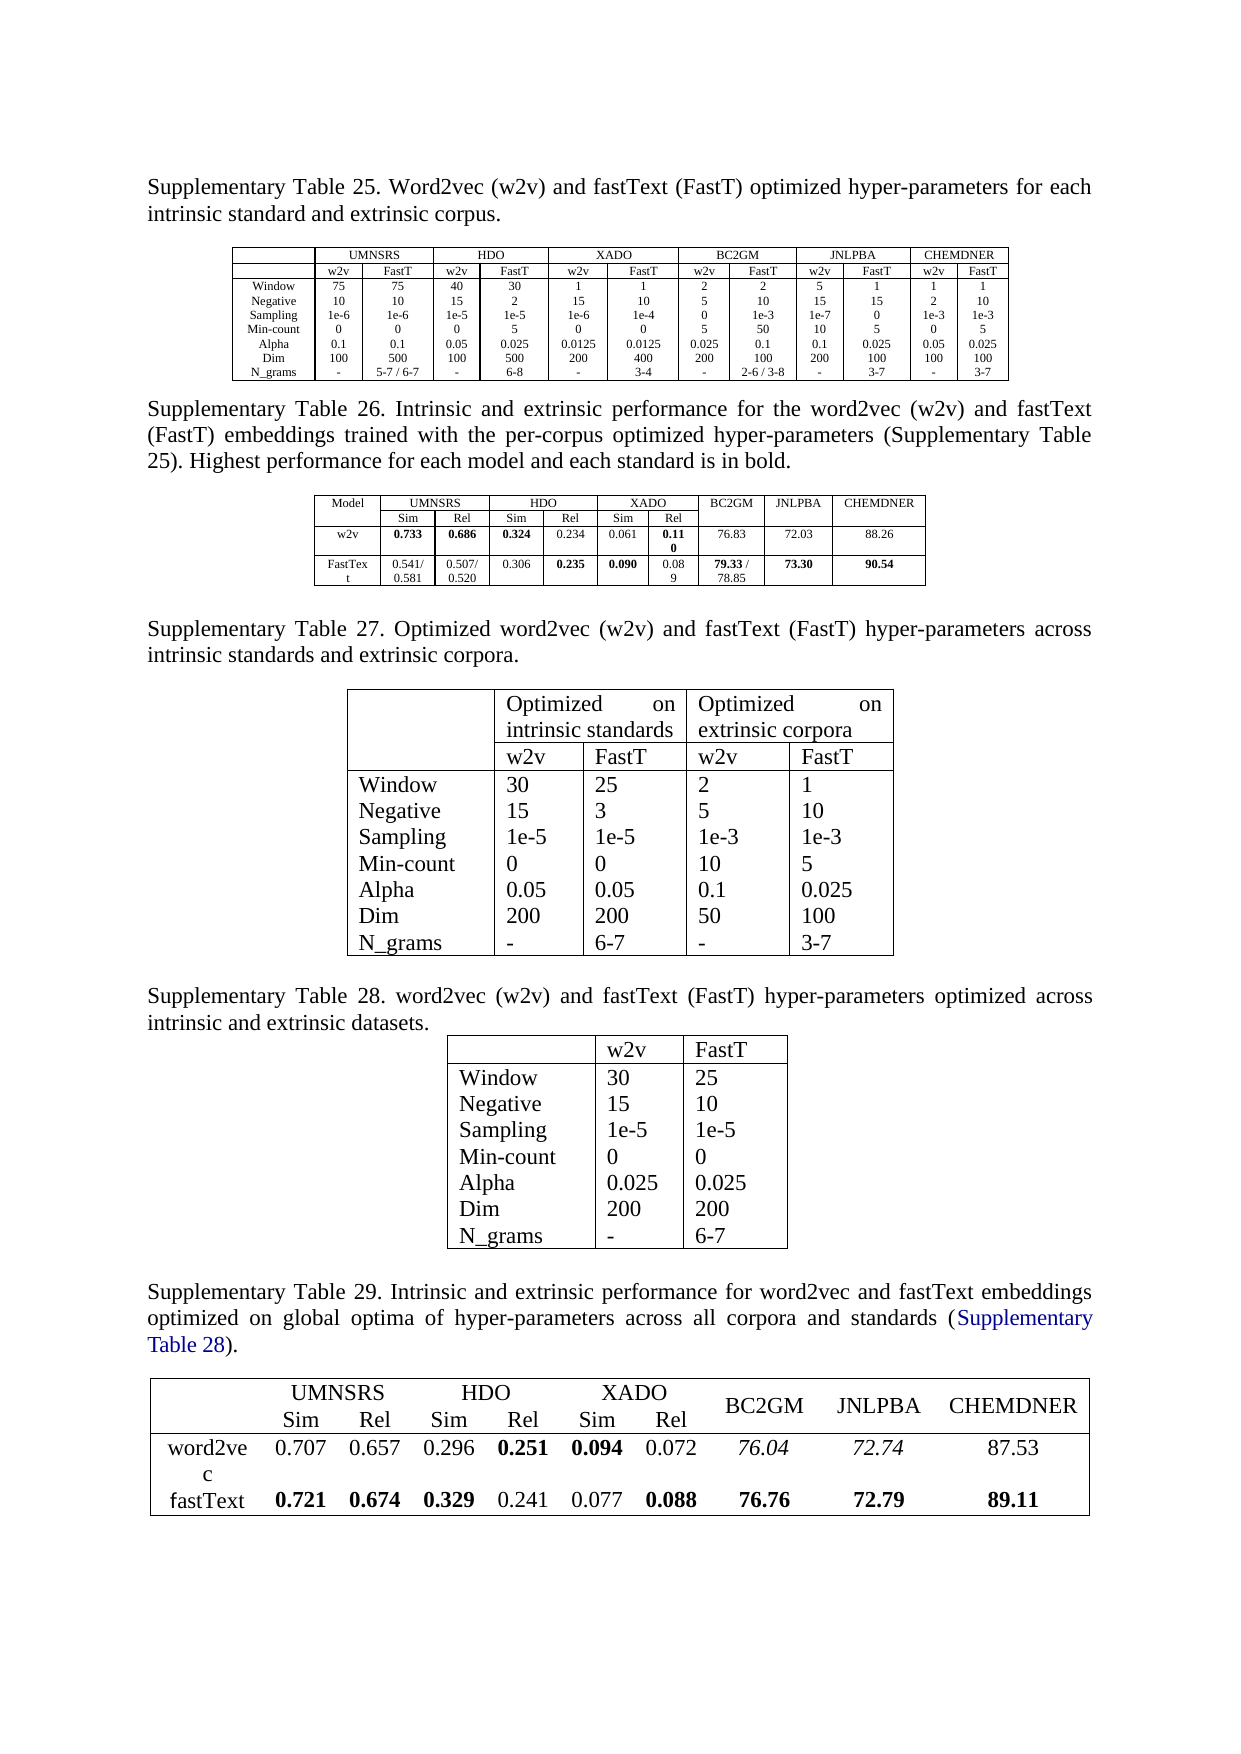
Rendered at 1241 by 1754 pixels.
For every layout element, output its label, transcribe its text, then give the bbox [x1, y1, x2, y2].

table_cell 72.03 [765, 527, 832, 555]
table_cell 10 [684, 1090, 787, 1116]
table_header FastT [684, 1036, 787, 1063]
table_cell FastT [844, 264, 910, 278]
table_header [448, 1036, 595, 1063]
table_cell 5 [679, 293, 729, 308]
table_cell 0.324 [490, 527, 543, 555]
table_cell Min-count [233, 322, 314, 336]
text Supplementary Table 29. Intrinsic and extrinsic performance for word2vec and fastText embeddings optimized on global optima of hyper-parameters across all corpora and standards (Supplementary Table 28). [147, 1278, 1093, 1357]
table_cell Sim [490, 511, 543, 526]
table_cell 0.061 [598, 527, 648, 555]
table_cell 0 [844, 308, 910, 322]
table_cell 1e-3 [730, 308, 796, 322]
table_cell 0.329 [412, 1486, 486, 1514]
table_cell 76.76 [708, 1486, 821, 1514]
table_cell 15 [495, 797, 583, 823]
table_cell 400 [608, 351, 678, 365]
table_cell - [596, 1222, 683, 1248]
table_cell N_grams [348, 929, 494, 955]
table_cell fastText [151, 1486, 264, 1514]
table_cell 0.025 [958, 336, 1008, 351]
table_header BC2GM [699, 496, 764, 526]
table_cell 1 [844, 279, 910, 293]
table_header JNLPBA [797, 248, 910, 262]
table_cell 10 [958, 293, 1008, 308]
table_cell 10 [790, 797, 893, 823]
table_cell 0 [316, 322, 362, 336]
table_cell 100 [958, 351, 1008, 365]
table_cell 30 [495, 771, 583, 797]
text Supplementary Table 28. word2vec (w2v) and fastText (FastT) hyper-parameters optimized across intrinsic and extrinsic datasets. [147, 983, 1093, 1035]
table_header HDO [434, 248, 548, 262]
table_cell 0.025 [679, 336, 729, 351]
table_cell 0.05 [495, 876, 583, 902]
table_cell Negative [448, 1090, 595, 1116]
table_cell 1e-4 [608, 308, 678, 322]
table_cell Min-count [448, 1143, 595, 1169]
table_cell 0.05 [911, 336, 957, 351]
table_cell Rel [436, 511, 489, 526]
table_cell 0.733 [381, 527, 434, 555]
table_header XADO [549, 248, 678, 262]
table_header w2v [596, 1036, 683, 1063]
table_cell 0.0125 [549, 336, 607, 351]
table_cell 5 [958, 322, 1008, 336]
table_cell 0.05 [584, 876, 686, 902]
table_cell 200 [596, 1196, 683, 1222]
table_cell w2v [316, 264, 362, 278]
table_cell 1e-5 [684, 1116, 787, 1143]
table_cell 100 [790, 903, 893, 929]
table_cell 0 [684, 1143, 787, 1169]
table_cell Alpha [348, 876, 494, 902]
table_cell Window [233, 279, 314, 293]
table_cell 50 [687, 903, 789, 929]
table_cell 6-7 [684, 1222, 787, 1248]
text Supplementary Table 27. Optimized word2vec (w2v) and fastText (FastT) hyper-parameters across intrinsic standards and extrinsic corpora. [147, 615, 1093, 668]
table_cell Min-count [348, 850, 494, 876]
table_header HDO [412, 1379, 560, 1405]
table_cell FastT [584, 743, 686, 770]
table_cell 0.1 [730, 336, 796, 351]
table_cell 100 [911, 351, 957, 365]
table_cell 30 [596, 1064, 683, 1090]
text Supplementary Table 25. Word2vec (w2v) and fastText (FastT) optimized hyper-parameters for each intrinsic standard and extrinsic corpus. [147, 173, 1093, 226]
table_cell - [316, 365, 362, 379]
table_cell Dim [348, 903, 494, 929]
table_cell 100 [434, 351, 479, 365]
table_cell - [679, 365, 729, 379]
table_cell 500 [363, 351, 433, 365]
table_cell 15 [549, 293, 607, 308]
table_cell 10 [316, 293, 362, 308]
table_cell 0.1 [316, 336, 362, 351]
table_cell 2 [911, 293, 957, 308]
table_cell [233, 264, 314, 278]
table_cell 10 [608, 293, 678, 308]
table_cell Sim [598, 511, 648, 526]
table_header XADO [560, 1379, 708, 1405]
table_cell 0 [679, 308, 729, 322]
table_cell 25 [684, 1064, 787, 1090]
table_cell 0.025 [596, 1169, 683, 1196]
table_cell 0.025 [684, 1169, 787, 1196]
table_cell 3 [584, 797, 686, 823]
table_header CHEMDNER [937, 1379, 1089, 1433]
table_cell FastT [608, 264, 678, 278]
table_header JNLPBA [765, 496, 832, 526]
table_cell Window [448, 1064, 595, 1090]
table_cell 2-6 / 3-8 [730, 365, 796, 379]
table_header Model [315, 496, 380, 526]
table_cell 200 [584, 903, 686, 929]
table_cell Sampling [448, 1116, 595, 1143]
table_cell 72.74 [821, 1434, 937, 1486]
table_cell 0.0125 [608, 336, 678, 351]
table_cell FastText [315, 556, 380, 585]
table_cell 200 [495, 903, 583, 929]
table_header CHEMDNER [911, 248, 1008, 262]
table_cell 1e-5 [495, 824, 583, 850]
table_cell 0.088 [634, 1486, 708, 1514]
table_cell Rel [338, 1405, 412, 1433]
table_cell w2v [911, 264, 957, 278]
table_cell 25 [584, 771, 686, 797]
table_cell 0.05 [434, 336, 479, 351]
table_cell 1 [549, 279, 607, 293]
table_cell word2vec [151, 1434, 264, 1486]
table_cell Sim [412, 1405, 486, 1433]
table_cell 0.234 [544, 527, 597, 555]
table_cell 1 [911, 279, 957, 293]
table_header Optimized on extrinsic corpora [687, 690, 893, 742]
table_cell w2v [315, 527, 380, 555]
table_cell 6-8 [481, 365, 548, 379]
table_cell 1e-3 [687, 824, 789, 850]
table_header UMNSRS [316, 248, 433, 262]
table_cell 2 [481, 293, 548, 308]
table_cell 100 [730, 351, 796, 365]
table_cell Sim [381, 511, 434, 526]
table_header [348, 690, 494, 770]
table_cell 88.26 [833, 527, 925, 555]
table_cell Alpha [233, 336, 314, 351]
table_cell 6-7 [584, 929, 686, 955]
table_cell 200 [797, 351, 843, 365]
table_cell - [495, 929, 583, 955]
table_cell 0 [434, 322, 479, 336]
table_cell 0.707 [264, 1434, 338, 1486]
table_cell 0.090 [598, 556, 648, 585]
table_cell 0.089 [649, 556, 698, 585]
table_cell 200 [549, 351, 607, 365]
table_header XADO [598, 496, 698, 510]
table_cell Dim [233, 351, 314, 365]
table_header JNLPBA [821, 1379, 937, 1433]
table_cell 79.33 / 78.85 [699, 556, 764, 585]
table_cell 5 [797, 279, 843, 293]
table_cell 0.1 [363, 336, 433, 351]
table_cell Sim [560, 1405, 634, 1433]
table_cell 3-7 [790, 929, 893, 955]
table_cell 0.025 [790, 876, 893, 902]
table_cell Rel [634, 1405, 708, 1433]
table_cell 0 [584, 850, 686, 876]
table_cell Sim [264, 1405, 338, 1433]
table_cell 0.1 [797, 336, 843, 351]
table_cell - [434, 365, 479, 379]
table_cell 0.541/ 0.581 [381, 556, 434, 585]
table_cell 5 [844, 322, 910, 336]
table_header UMNSRS [381, 496, 489, 510]
table_cell 1e-6 [549, 308, 607, 322]
table_cell 0.686 [436, 527, 489, 555]
table_cell 1e-3 [911, 308, 957, 322]
table_cell 0.306 [490, 556, 543, 585]
table_cell 100 [844, 351, 910, 365]
table_header Optimized on intrinsic standards [495, 690, 686, 742]
table_cell 1 [790, 771, 893, 797]
table_cell 10 [797, 322, 843, 336]
table_cell w2v [495, 743, 583, 770]
table_cell 15 [596, 1090, 683, 1116]
table_cell FastT [363, 264, 433, 278]
table_cell 1 [608, 279, 678, 293]
table_cell 1 [958, 279, 1008, 293]
table_cell 3-7 [958, 365, 1008, 379]
table_cell 73.30 [765, 556, 832, 585]
table_cell 89.11 [937, 1486, 1089, 1514]
table_cell 2 [687, 771, 789, 797]
table_cell 0.025 [481, 336, 548, 351]
text Supplementary Table 26. Intrinsic and extrinsic performance for the word2vec (w2v) and fastText (FastT) embeddings trained with the per-corpus optimized hyper-parameters (Supplementary Table 25). Highest performance for each model and each standard is in bold. [147, 395, 1093, 474]
table_cell 76.04 [708, 1434, 821, 1486]
table_cell - [687, 929, 789, 955]
table_cell N_grams [233, 365, 314, 379]
table_cell 0 [911, 322, 957, 336]
table_cell FastT [730, 264, 796, 278]
table_cell 10 [730, 293, 796, 308]
table_cell 5 [790, 850, 893, 876]
table_cell w2v [434, 264, 479, 278]
table_cell 87.53 [937, 1434, 1089, 1486]
table_cell Dim [448, 1196, 595, 1222]
table_header BC2GM [708, 1379, 821, 1433]
table_cell 0.251 [486, 1434, 560, 1486]
table_cell 40 [434, 279, 479, 293]
table_cell w2v [549, 264, 607, 278]
table_cell 2 [730, 279, 796, 293]
table_cell 1e-7 [797, 308, 843, 322]
table_cell - [797, 365, 843, 379]
table_cell 15 [797, 293, 843, 308]
table_cell 30 [481, 279, 548, 293]
table_cell 1e-5 [596, 1116, 683, 1143]
table_cell 15 [434, 293, 479, 308]
table_header CHEMDNER [833, 496, 925, 526]
table_cell 0.296 [412, 1434, 486, 1486]
table_cell 0.657 [338, 1434, 412, 1486]
table_cell 0.235 [544, 556, 597, 585]
table_cell 0.241 [486, 1486, 560, 1514]
table_cell w2v [687, 743, 789, 770]
table_cell 1e-5 [584, 824, 686, 850]
table_cell Rel [486, 1405, 560, 1433]
table_cell 200 [684, 1196, 787, 1222]
table_cell 200 [679, 351, 729, 365]
table_cell 1e-6 [363, 308, 433, 322]
table_cell Sampling [348, 824, 494, 850]
table_cell - [549, 365, 607, 379]
table_cell w2v [797, 264, 843, 278]
table_cell 2 [679, 279, 729, 293]
table_header [151, 1379, 264, 1433]
table_cell Rel [649, 511, 698, 526]
table_cell 10 [363, 293, 433, 308]
table_cell 0 [608, 322, 678, 336]
table_cell 0.077 [560, 1486, 634, 1514]
table_cell 0.094 [560, 1434, 634, 1486]
table_cell 1e-5 [434, 308, 479, 322]
table_cell 0.025 [844, 336, 910, 351]
table_cell FastT [481, 264, 548, 278]
table_cell - [911, 365, 957, 379]
table_cell Rel [544, 511, 597, 526]
table_cell 0.110 [649, 527, 698, 555]
table_cell 5 [679, 322, 729, 336]
table_cell 5 [481, 322, 548, 336]
table_cell 15 [844, 293, 910, 308]
table_cell 500 [481, 351, 548, 365]
table_cell 50 [730, 322, 796, 336]
table_cell w2v [679, 264, 729, 278]
table_cell FastT [958, 264, 1008, 278]
table_cell 100 [316, 351, 362, 365]
table_cell 0 [596, 1143, 683, 1169]
table_cell Alpha [448, 1169, 595, 1196]
table_cell 75 [316, 279, 362, 293]
table_cell 3-7 [844, 365, 910, 379]
table_cell 0 [363, 322, 433, 336]
table_cell 90.54 [833, 556, 925, 585]
table_cell FastT [790, 743, 893, 770]
table_cell Negative [233, 293, 314, 308]
table_cell Negative [348, 797, 494, 823]
table_cell 0.507/ 0.520 [436, 556, 489, 585]
table_header HDO [490, 496, 597, 510]
table_cell N_grams [448, 1222, 595, 1248]
table_cell 5 [687, 797, 789, 823]
table_cell 76.83 [699, 527, 764, 555]
table_cell 72.79 [821, 1486, 937, 1514]
table_cell Window [348, 771, 494, 797]
table_cell 75 [363, 279, 433, 293]
table_cell 5-7 / 6-7 [363, 365, 433, 379]
table_header [233, 248, 314, 262]
table_cell 0 [495, 850, 583, 876]
table_cell 1e-3 [958, 308, 1008, 322]
table_cell 1e-6 [316, 308, 362, 322]
table_cell 1e-3 [790, 824, 893, 850]
table_cell Sampling [233, 308, 314, 322]
table_header BC2GM [679, 248, 796, 262]
table_header UMNSRS [264, 1379, 412, 1405]
table_cell 0.674 [338, 1486, 412, 1514]
table_cell 3-4 [608, 365, 678, 379]
table_cell 0.721 [264, 1486, 338, 1514]
table_cell 0.072 [634, 1434, 708, 1486]
table_cell 0 [549, 322, 607, 336]
table_cell 0.1 [687, 876, 789, 902]
table_cell 10 [687, 850, 789, 876]
table_cell 1e-5 [481, 308, 548, 322]
